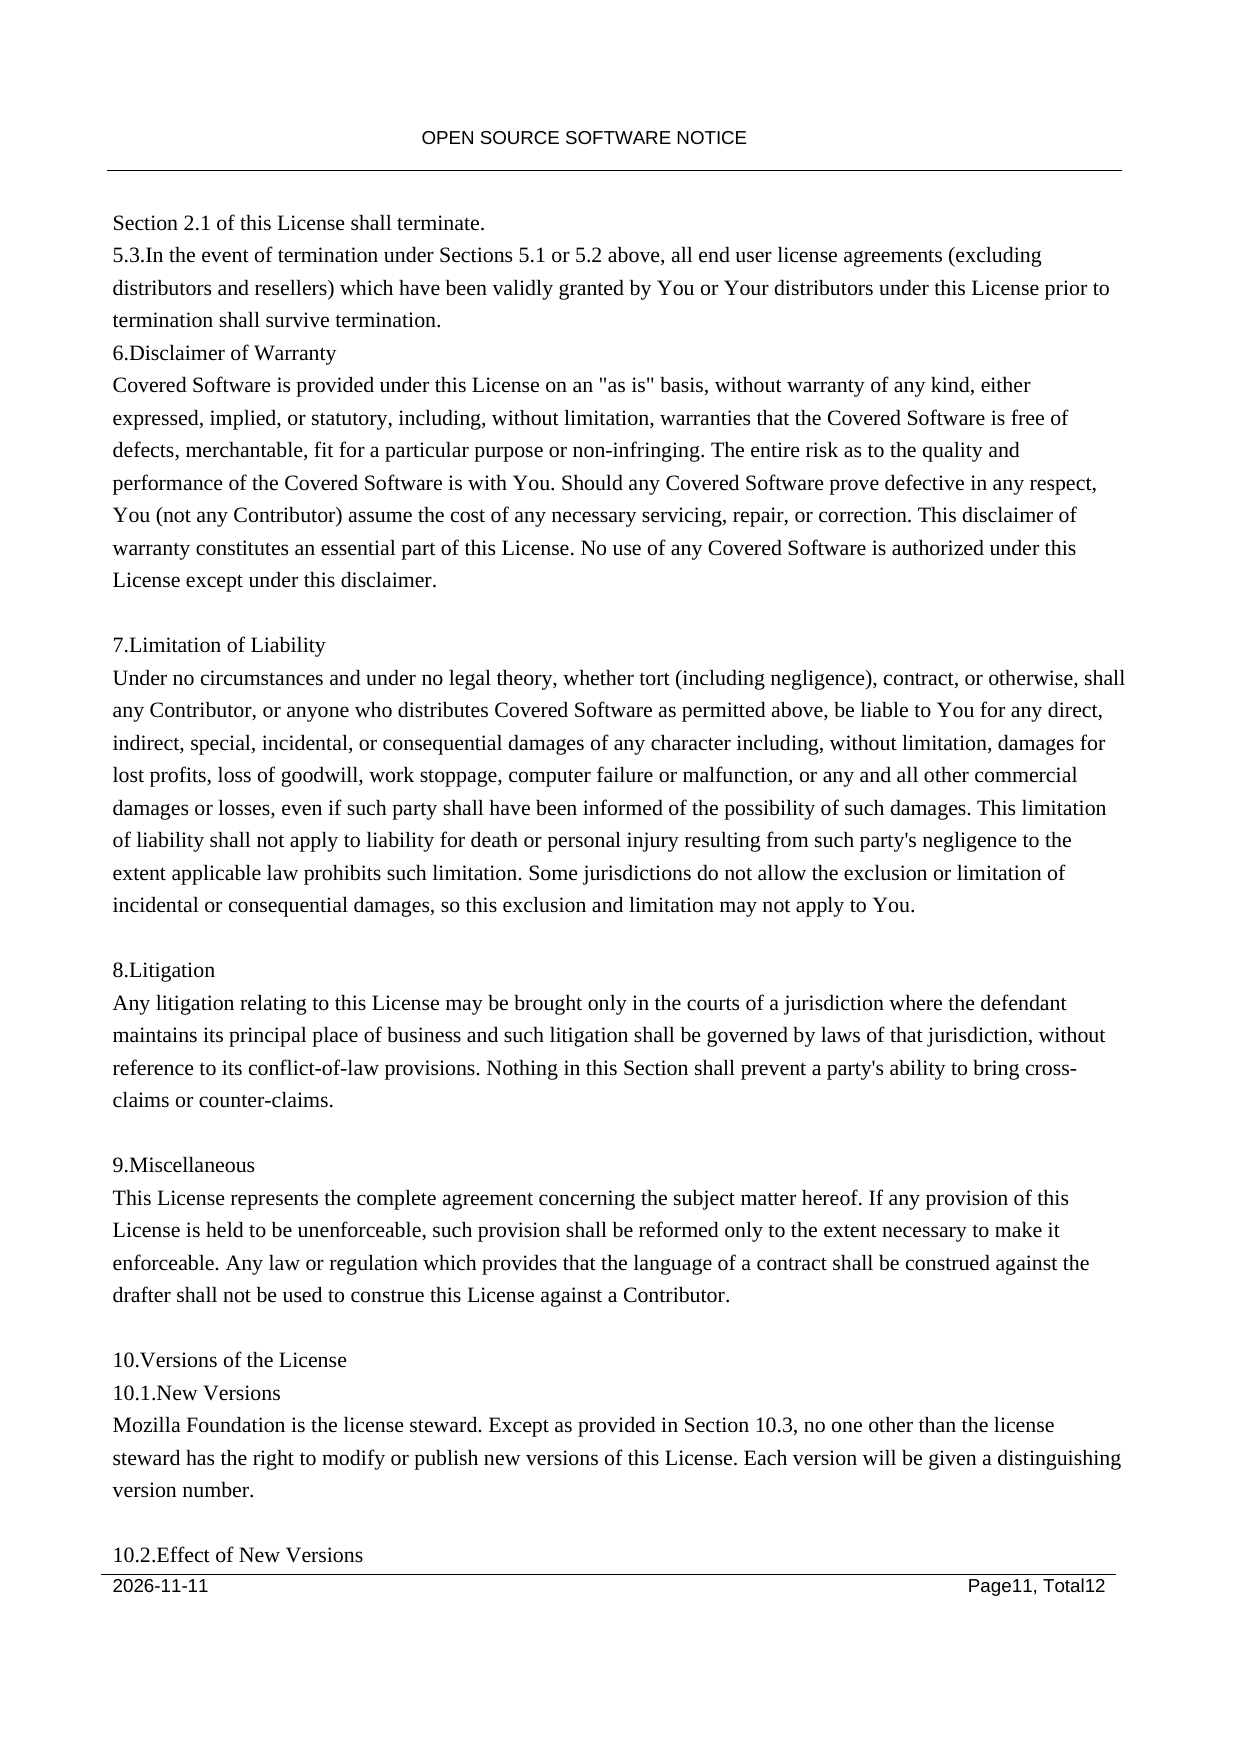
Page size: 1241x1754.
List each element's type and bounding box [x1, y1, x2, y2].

text [112, 206, 1128, 1571]
